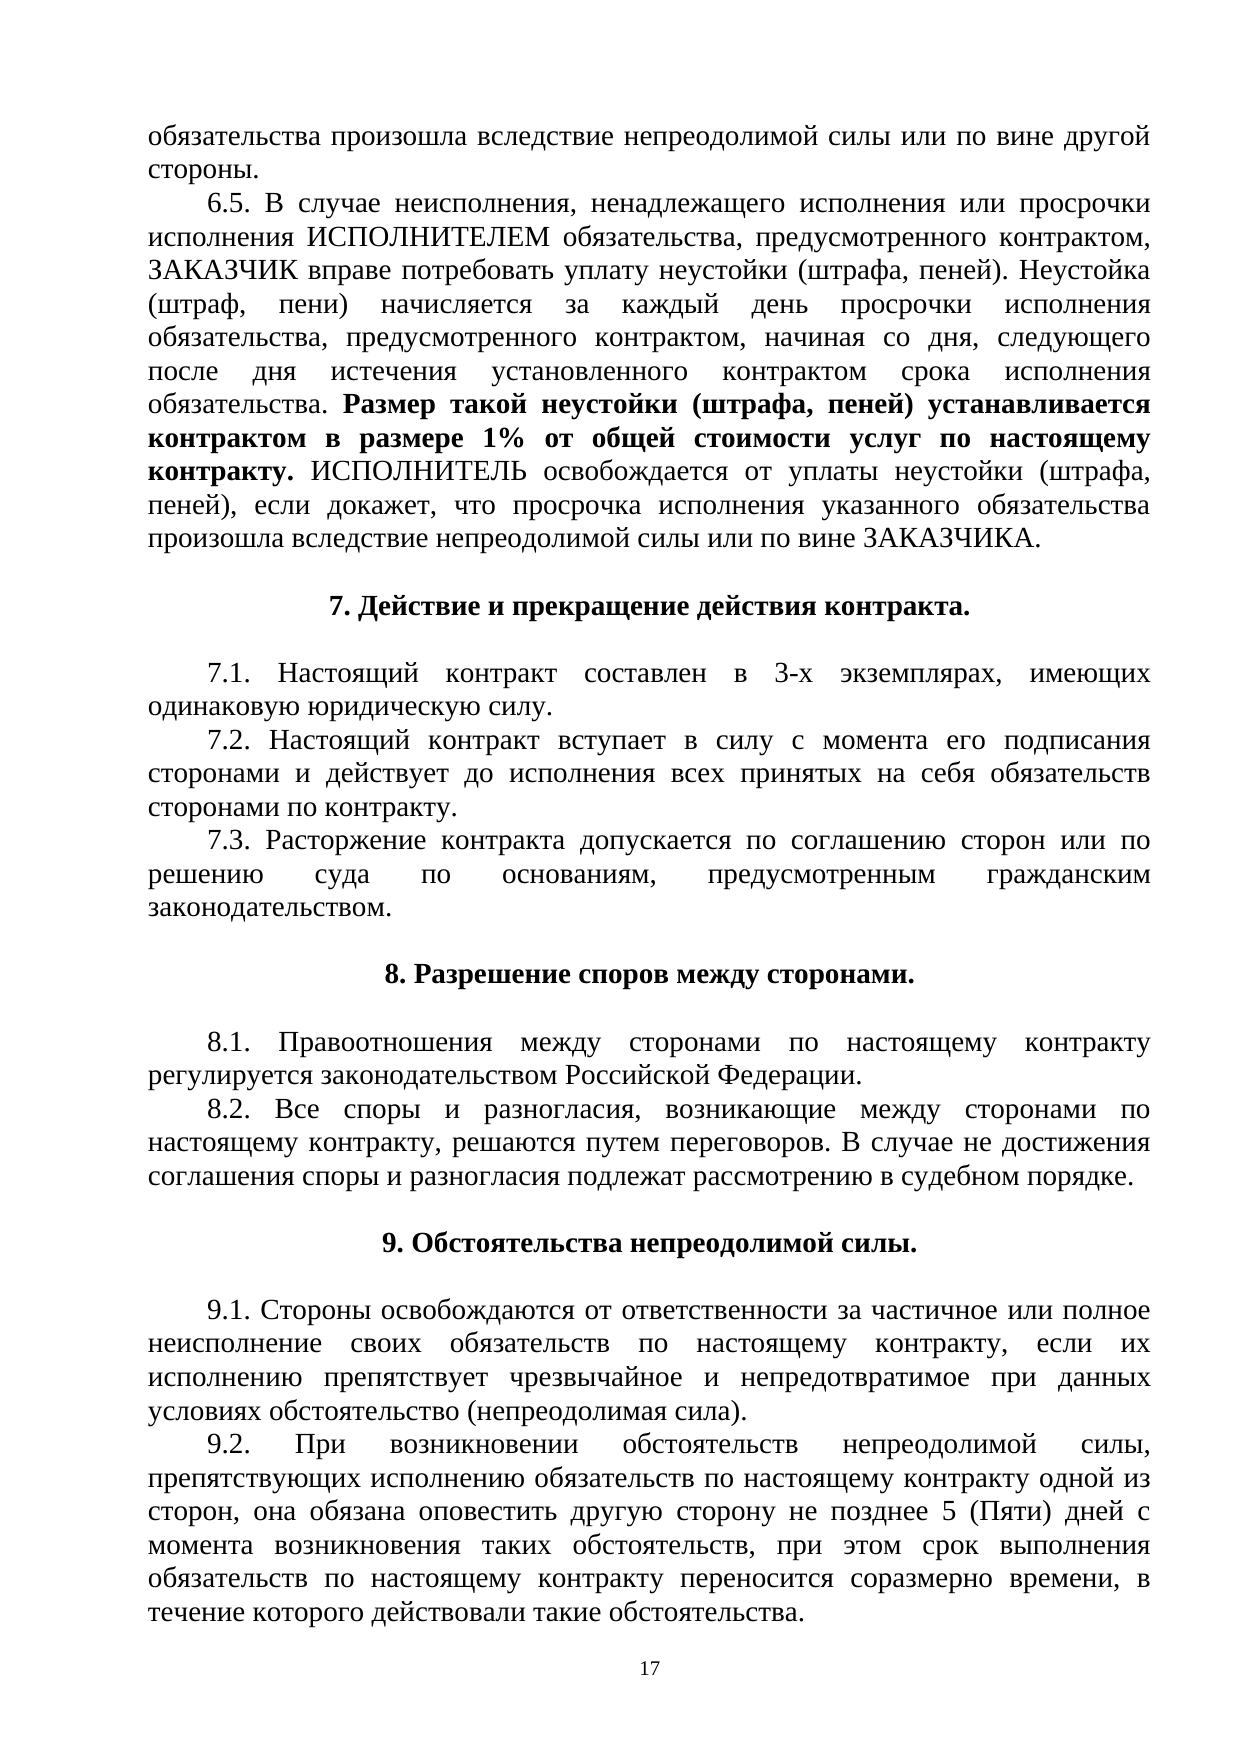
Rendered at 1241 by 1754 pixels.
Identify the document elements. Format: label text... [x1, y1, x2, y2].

text 7. Действие и прекращение действия контракта. [148, 588, 1152, 621]
text 8.2. Все споры и разногласия, возникающие между сторонами по настоящему контракту, решаются путем переговоров. В случае не достижения соглашения споры и разногласия подлежат рассмотрению в судебном порядке. [148, 1091, 1152, 1191]
text 9.2. При возникновении обстоятельств непреодолимой силы, препятствующих исполнению обязательств по настоящему контракту одной из сторон, она обязана оповестить другую сторону не позднее 5 (Пяти) дней с момента возникновения таких обстоятельств, при этом срок выполнения обязательств по настоящему контракту переносится соразмерно времени, в течение которого действовали такие обстоятельства. [148, 1426, 1152, 1627]
text 7.1. Настоящий контракт составлен в 3-х экземплярах, имеющих одинаковую юридическую силу. [148, 655, 1152, 722]
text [148, 118, 1152, 185]
text 9.1. Стороны освобождаются от ответственности за частичное или полное неисполнение своих обязательств по настоящему контракту, если их исполнению препятствует чрезвычайное и непредотвратимое при данных условиях обстоятельство (непреодолимая сила). [148, 1292, 1152, 1426]
text 9. Обстоятельства непреодолимой силы. [148, 1225, 1152, 1258]
text 7.2. Настоящий контракт вступает в силу с момента его подписания сторонами и действует до исполнения всех принятых на себя обязательств сторонами по контракту. [148, 722, 1152, 822]
text 7.3. Расторжение контракта допускается по соглашению сторон или по решению суда по основаниям, предусмотренным гражданским законодательством. [148, 822, 1152, 923]
text 8.1. Правоотношения между сторонами по настоящему контракту регулируется законодательством Российской Федерации. [148, 1024, 1152, 1091]
text 6.5. В случае неисполнения, ненадлежащего исполнения или просрочки исполнения ИСПОЛНИТЕЛЕМ обязательства, предусмотренного контрактом, ЗАКАЗЧИК вправе потребовать уплату неустойки (штрафа, пеней). Неустойка (штраф, пени) начисляется за каждый день просрочки исполнения обязательства, предусмотренного контрактом, начиная со дня, следующего после дня истечения установленного контрактом срока исполнения обязательства. Размер такой неустойки (штрафа, пеней) устанавливается контрактом в размере 1% от общей стоимости услуг по настоящему контракту. ИСПОЛНИТЕЛЬ освобождается от уплаты неустойки (штрафа, пеней), если докажет, что просрочка исполнения указанного обязательства произошла вследствие непреодолимой силы или по вине ЗАКАЗЧИКА. [148, 185, 1152, 554]
text 8. Разрешение споров между сторонами. [148, 957, 1152, 990]
